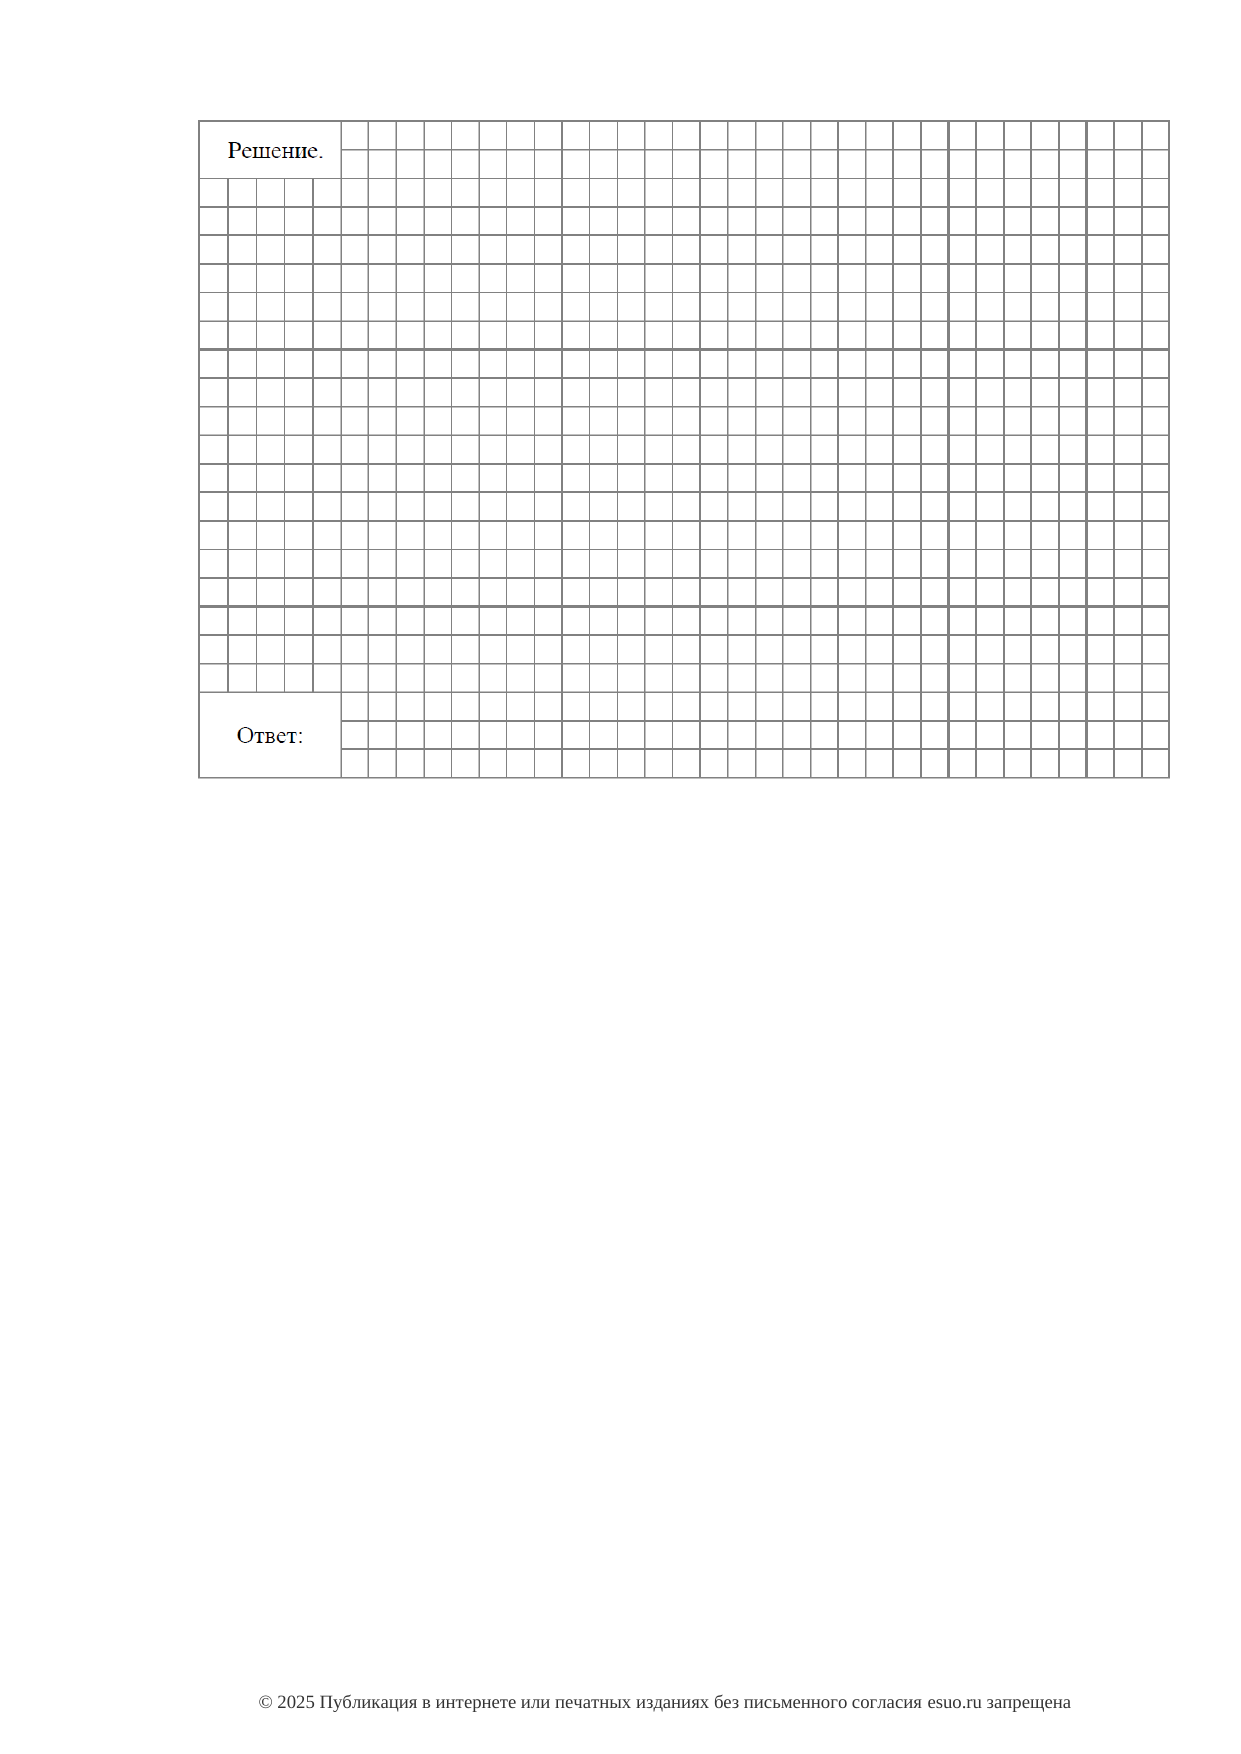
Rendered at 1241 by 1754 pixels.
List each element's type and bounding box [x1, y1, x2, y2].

picture [196, 118, 1172, 779]
